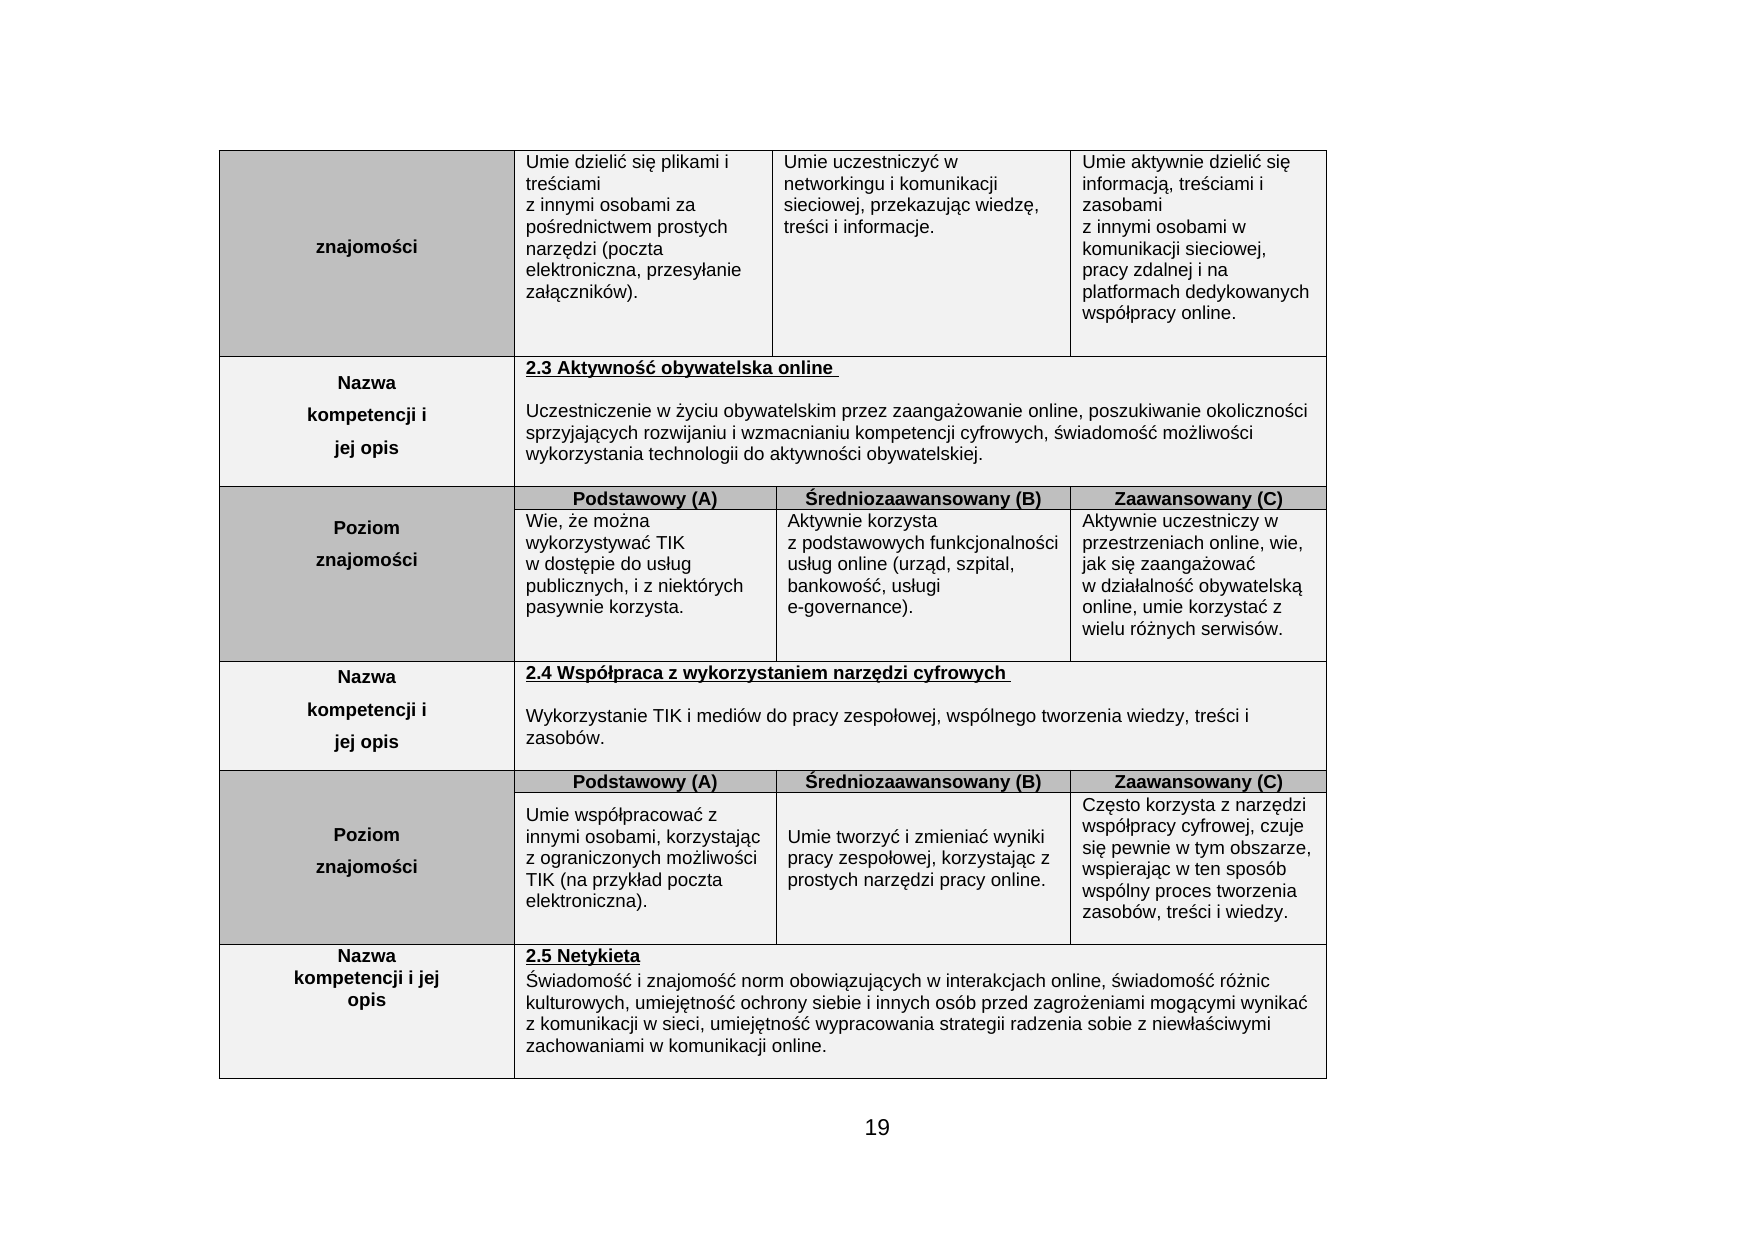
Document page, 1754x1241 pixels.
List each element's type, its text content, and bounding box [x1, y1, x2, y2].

table_cell Umie tworzyć i zmieniać wyniki pracy zespołowej, korzystając z prostych narzędzi pracy online. [777, 793, 1070, 944]
table_cell 2.3 Aktywność obywatelska online Uczestniczenie w życiu obywatelskim przez zaangażowanie online, poszukiwanie okoliczności sprzyjających rozwijaniu i wzmacnianiu kompetencji cyfrowych, świadomość możliwości wykorzystania technologii do aktywności obywatelskiej. [515, 357, 1326, 486]
table_cell Podstawowy (A) [515, 771, 776, 792]
table_cell Umie uczestniczyć w networkingu i komunikacji sieciowej, przekazując wiedzę, treści i informacje. [773, 151, 1070, 356]
table_cell Aktywnie korzysta z podstawowych funkcjonalności usług online (urząd, szpital, bankowość, usługi e-governance). [777, 510, 1070, 661]
table_cell Podstawowy (A) [515, 487, 776, 509]
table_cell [220, 945, 514, 1078]
table_cell Nazwa kompetencji i jej opis [220, 357, 514, 486]
table_cell Poziom znajomości [220, 771, 514, 944]
table_cell 2.4 Współpraca z wykorzystaniem narzędzi cyfrowych Wykorzystanie TIK i mediów do pracy zespołowej, wspólnego tworzenia wiedzy, treści i zasobów. [515, 662, 1326, 770]
table_cell Umie aktywnie dzielić się informacją, treściami i zasobami z innymi osobami w komunikacji sieciowej, pracy zdalnej i na platformach dedykowanych współpracy online. [1071, 151, 1326, 356]
table_cell Często korzysta z narzędzi współpracy cyfrowej, czuje się pewnie w tym obszarze, wspierając w ten sposób wspólny proces tworzenia zasobów, treści i wiedzy. [1071, 793, 1326, 944]
table_cell Zaawansowany (C) [1071, 771, 1326, 792]
table_cell Umie współpracować z innymi osobami, korzystając z ograniczonych możliwości TIK (na przykład poczta elektroniczna). [515, 793, 776, 944]
table_cell Aktywnie uczestniczy w przestrzeniach online, wie, jak się zaangażować w działalność obywatelską online, umie korzystać z wielu różnych serwisów. [1071, 510, 1326, 661]
table_cell Poziom znajomości [220, 487, 514, 661]
table_cell Poziom znajomości [220, 151, 514, 356]
table_cell Wie, że można wykorzystywać TIK w dostępie do usług publicznych, i z niektórych pasywnie korzysta. [515, 510, 776, 661]
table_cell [515, 945, 1326, 1078]
table_cell Nazwa kompetencji i jej opis [220, 662, 514, 770]
table_cell Średniozaawansowany (B) [777, 771, 1070, 792]
table_cell Średniozaawansowany (B) [777, 487, 1070, 509]
table_cell Umie dzielić się plikami i treściami z innymi osobami za pośrednictwem prostych narzędzi (poczta elektroniczna, przesyłanie załączników). [515, 151, 772, 356]
table_cell Zaawansowany (C) [1071, 487, 1326, 509]
